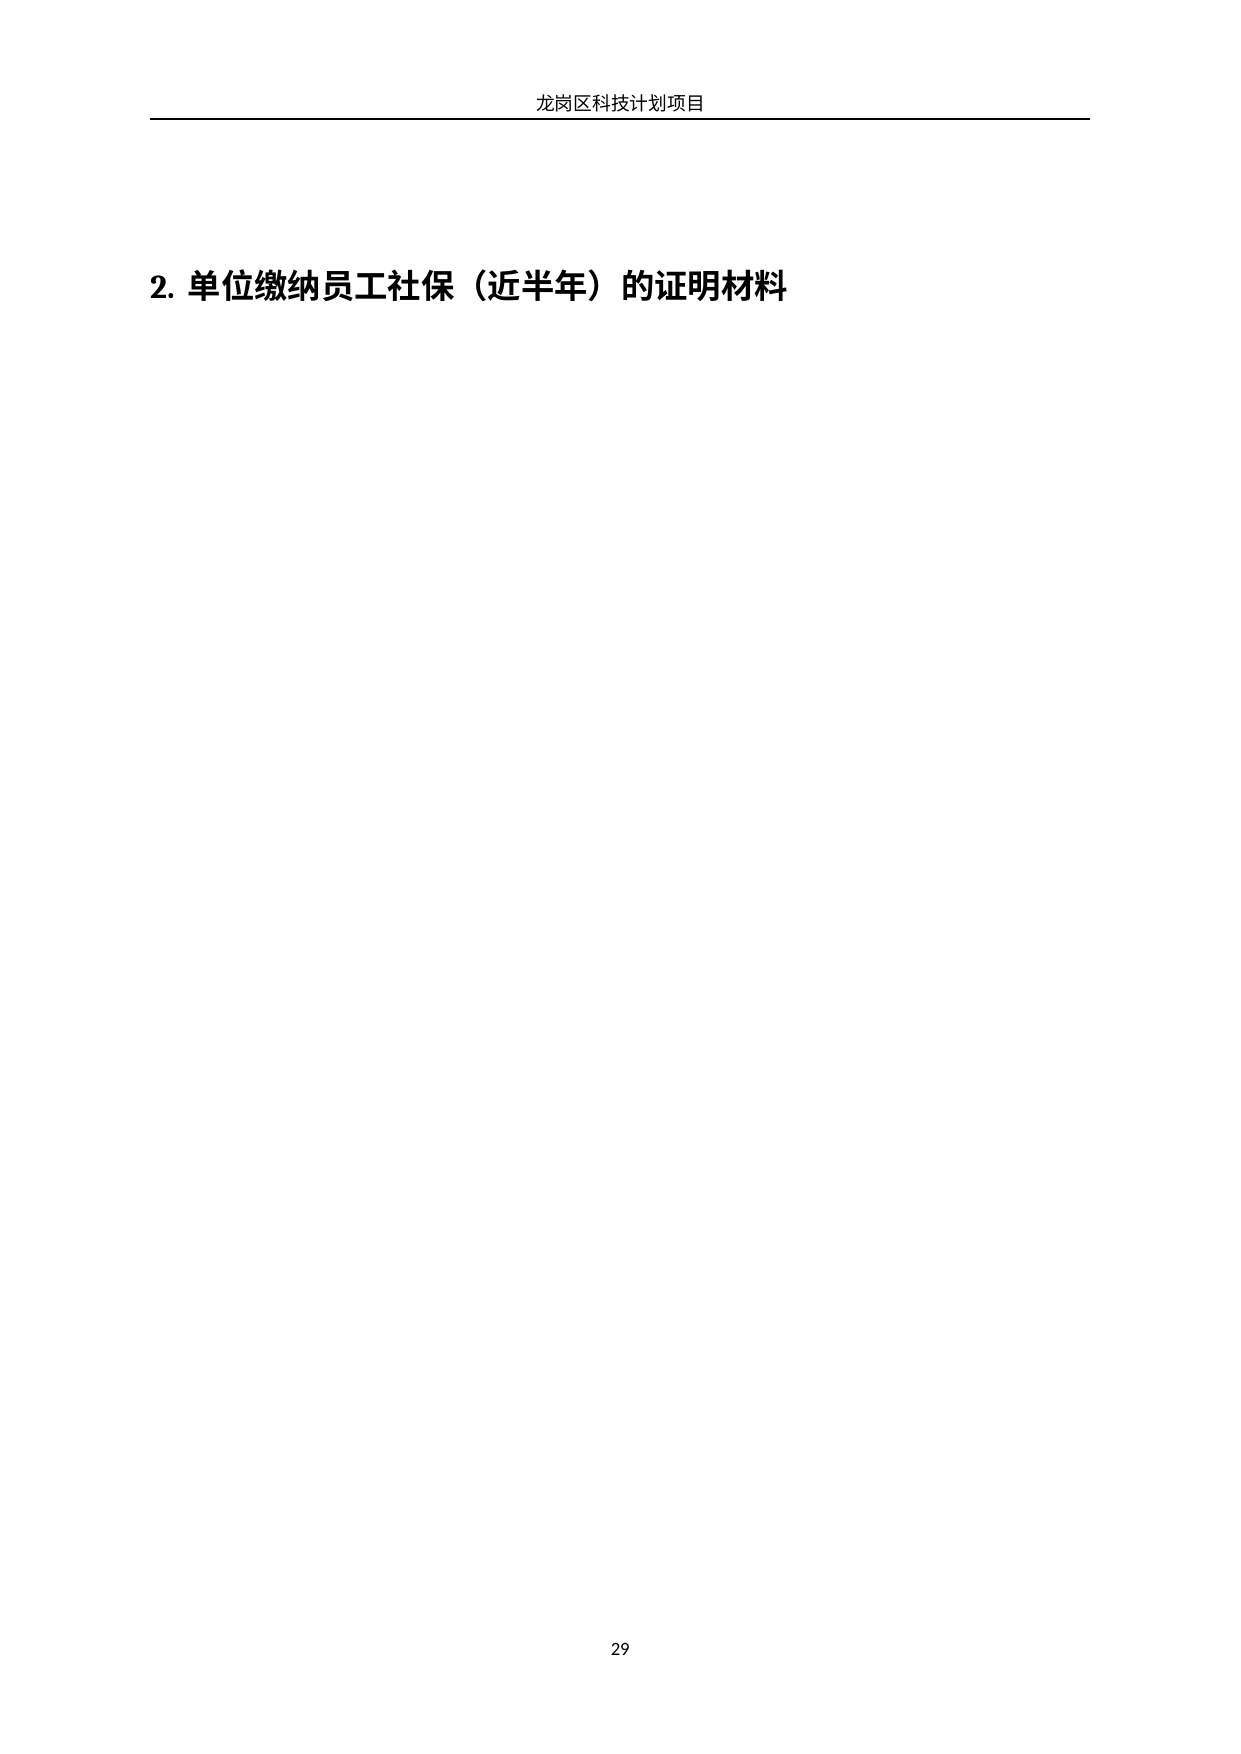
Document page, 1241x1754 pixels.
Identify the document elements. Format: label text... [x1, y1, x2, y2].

subtitle 单位缴纳员工社保（近半年）的证明材料 [150, 252, 1090, 317]
